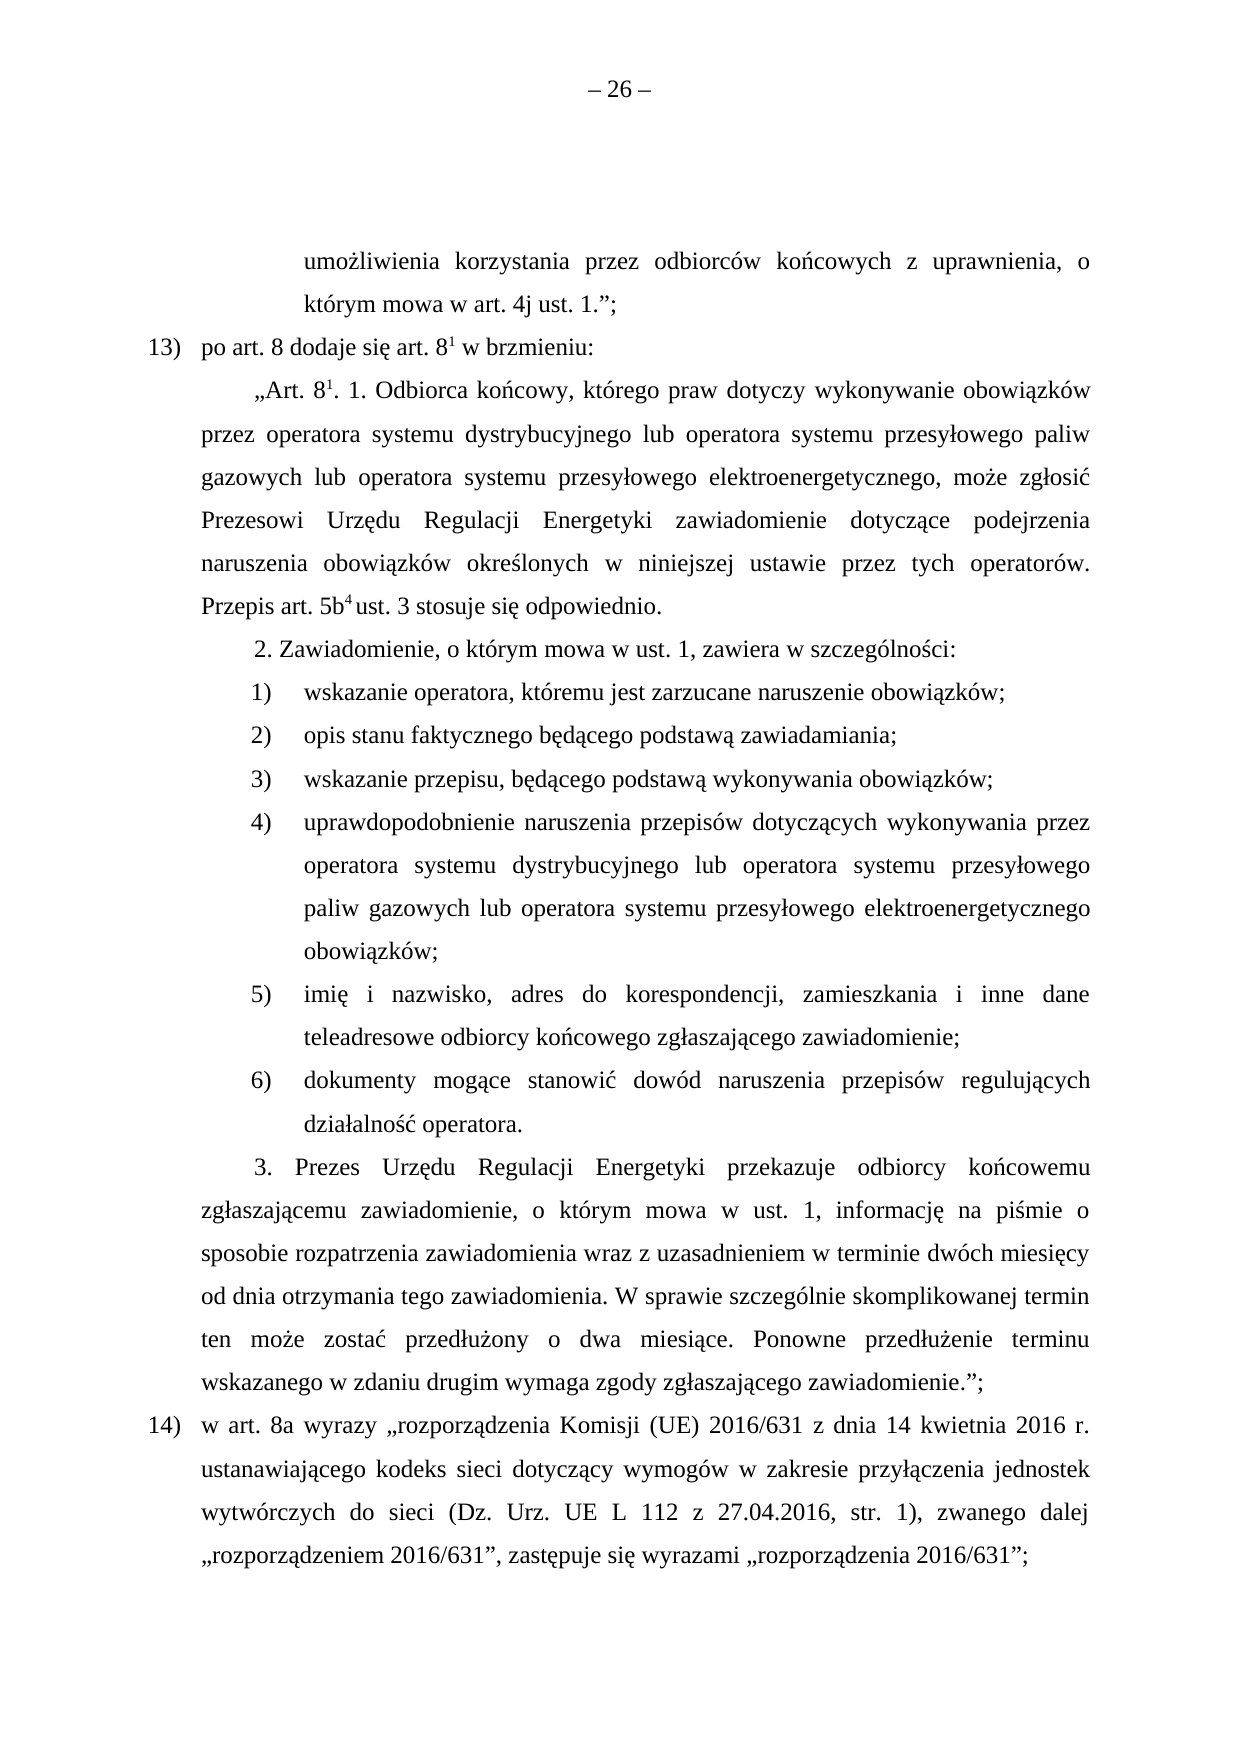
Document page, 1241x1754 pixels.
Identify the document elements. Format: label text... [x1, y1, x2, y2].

text 5) imię i nazwisko, adres do korespondencji, zamieszkania i inne dane teleadresowe odbiorcy końcowego zgłaszającego zawiadomienie; [251, 979, 1091, 1051]
text 2. Zawiadomienie, o którym mowa w ust. 1, zawiera w szczególności: [201, 634, 1091, 663]
text 2) opis stanu faktycznego będącego podstawą zawiadamiania; [251, 721, 1091, 749]
text 14) w art. 8a wyrazy „rozporządzenia Komisji (UE) 2016/631 z dnia 14 kwietnia 2016 r. ustanawiającego kodeks sieci dotyczący wymogów w zakresie przyłączenia jednostek wytwórczych do sieci (Dz. Urz. UE L 112 z 27.04.2016, str. 1), zwanego dalej „rozporządzeniem 2016/631”, zastępuje się wyrazami „rozporządzenia 2016/631”; [148, 1411, 1091, 1569]
text „Art. 81. 1. Odbiorca końcowy, którego praw dotyczy wykonywanie obowiązków przez operatora systemu dystrybucyjnego lub operatora systemu przesyłowego paliw gazowych lub operatora systemu przesyłowego elektroenergetycznego, może zgłosić Prezesowi Urzędu Regulacji Energetyki zawiadomienie dotyczące podejrzenia naruszenia obowiązków określonych w niniejszej ustawie przez tych operatorów. Przepis art. 5b4 ust. 3 stosuje się odpowiednio. [201, 376, 1091, 620]
text 1) wskazanie operatora, któremu jest zarzucane naruszenie obowiązków; [251, 677, 1091, 706]
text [251, 246, 1091, 318]
text 6) dokumenty mogące stanowić dowód naruszenia przepisów regulujących działalność operatora. [251, 1066, 1091, 1137]
text 13) po art. 8 dodaje się art. 81 w brzmieniu: [148, 332, 1091, 361]
text 4) uprawdopodobnienie naruszenia przepisów dotyczących wykonywania przez operatora systemu dystrybucyjnego lub operatora systemu przesyłowego paliw gazowych lub operatora systemu przesyłowego elektroenergetycznego obowiązków; [251, 807, 1091, 965]
text 3) wskazanie przepisu, będącego podstawą wykonywania obowiązków; [251, 764, 1091, 792]
text 3. Prezes Urzędu Regulacji Energetyki przekazuje odbiorcy końcowemu zgłaszającemu zawiadomienie, o którym mowa w ust. 1, informację na piśmie o sposobie rozpatrzenia zawiadomienia wraz z uzasadnieniem w terminie dwóch miesięcy od dnia otrzymania tego zawiadomienia. W sprawie szczególnie skomplikowanej termin ten może zostać przedłużony o dwa miesiące. Ponowne przedłużenie terminu wskazanego w zdaniu drugim wymaga zgody zgłaszającego zawiadomienie.”; [201, 1152, 1091, 1396]
